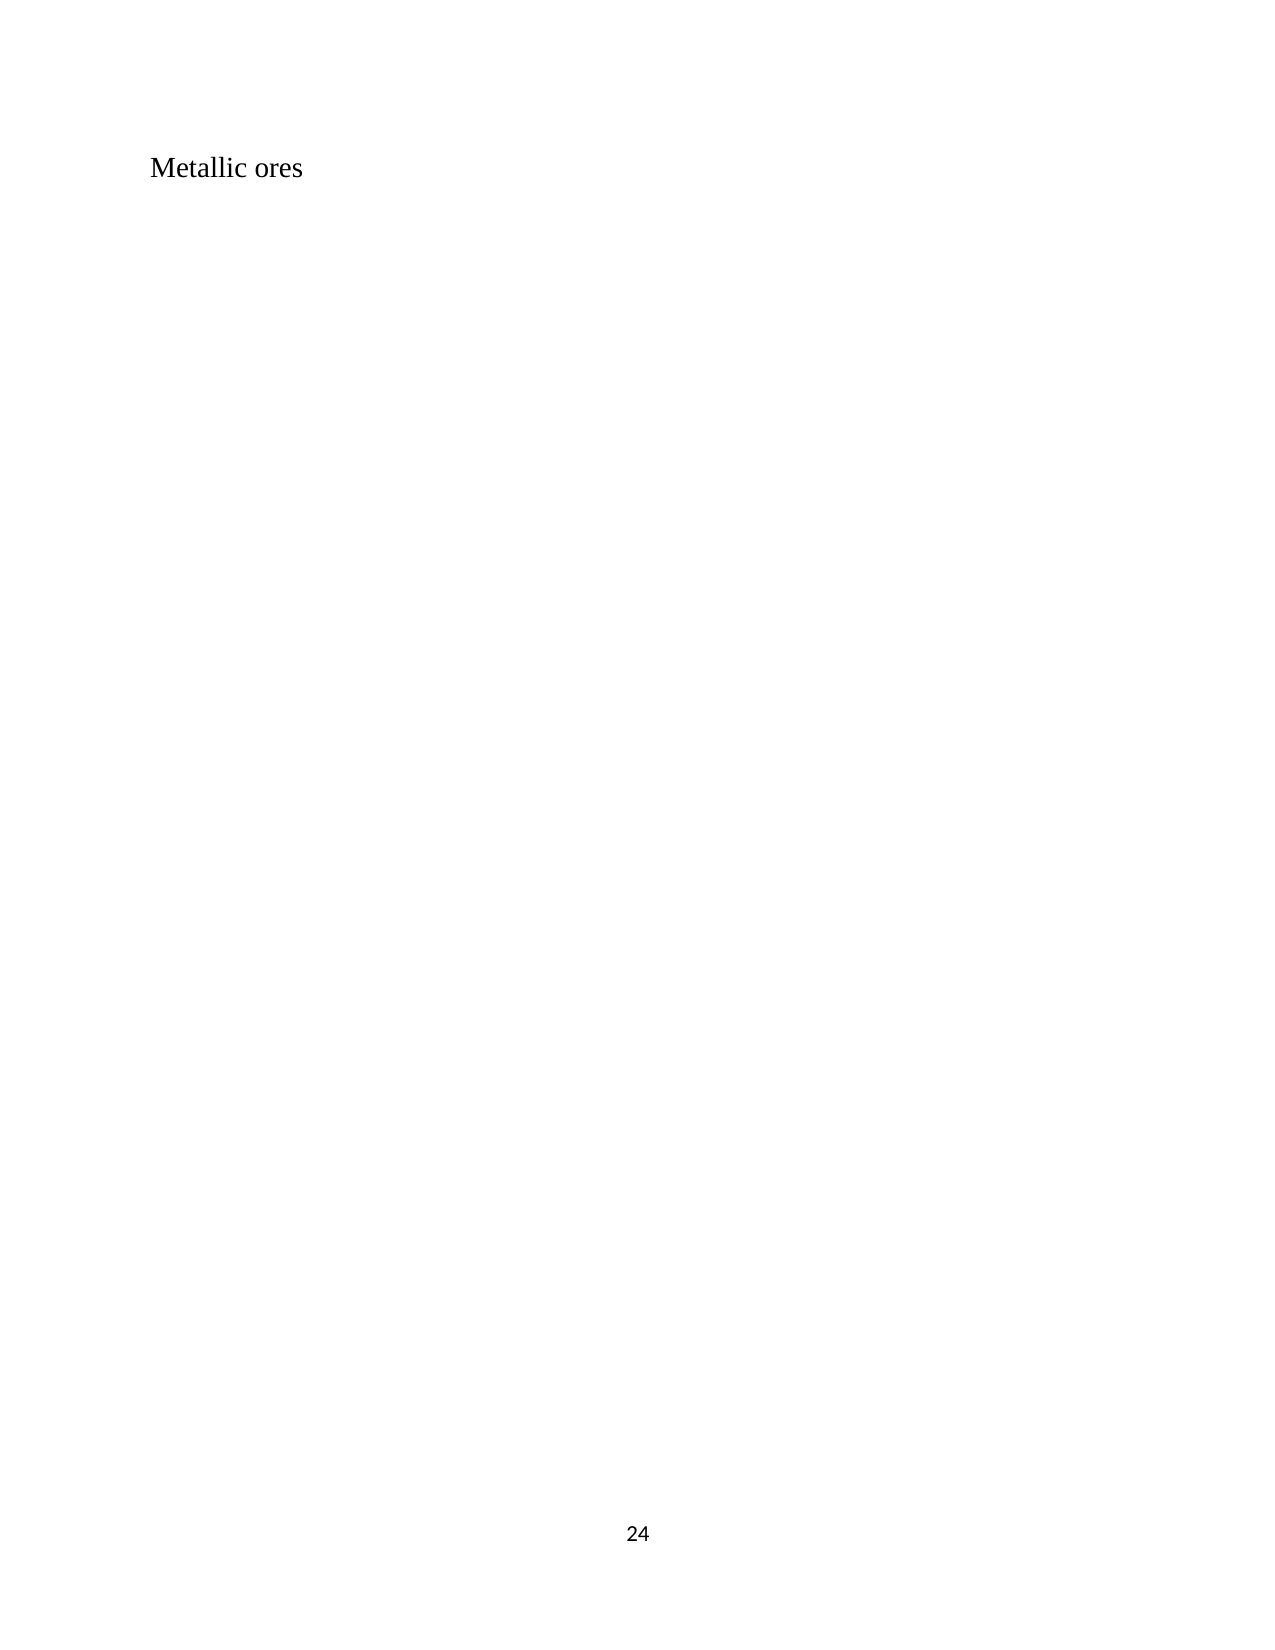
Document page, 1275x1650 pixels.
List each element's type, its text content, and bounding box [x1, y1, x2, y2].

text Metallic ores [150, 150, 1125, 183]
